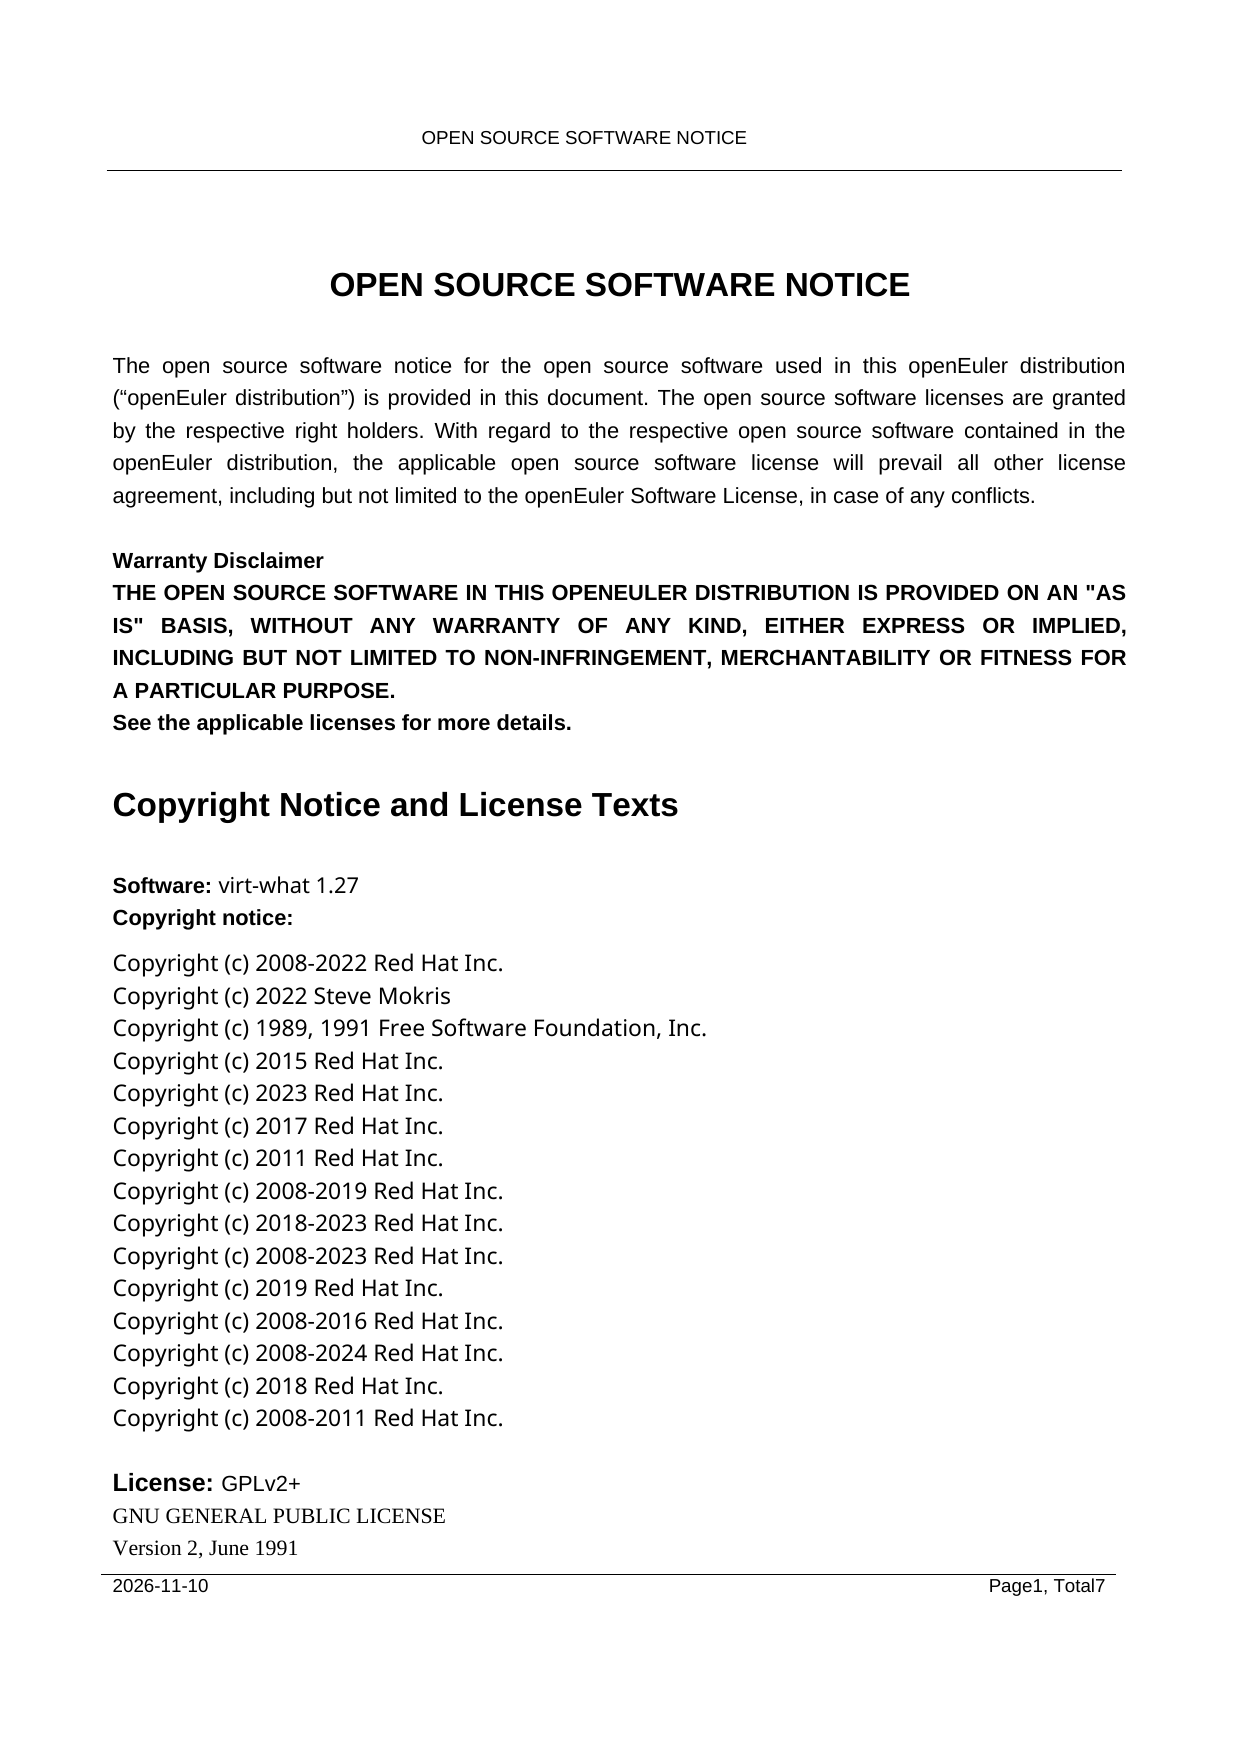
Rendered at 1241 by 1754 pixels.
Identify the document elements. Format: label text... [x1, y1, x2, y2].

text THE OPEN SOURCE SOFTWARE IN THIS OPENEULER DISTRIBUTION IS PROVIDED ON AN "AS IS" BASIS, WITHOUT ANY WARRANTY OF ANY KIND, EITHER EXPRESS OR IMPLIED, INCLUDING BUT NOT LIMITED TO NON-INFRINGEMENT, MERCHANTABILITY OR FITNESS FOR A PARTICULAR PURPOSE. See the applicable licenses for more details. [112, 576, 1128, 739]
text OPEN SOURCE SOFTWARE NOTICE [112, 251, 1128, 316]
text The open source software notice for the open source software used in this openEuler distribution (“openEuler distribution”) is provided in this document. The open source software licenses are granted by the respective right holders. With regard to the respective open source software contained in the openEuler distribution, the applicable open source software license will prevail all other license agreement, including but not limited to the openEuler Software License, in case of any conflicts. [112, 349, 1128, 511]
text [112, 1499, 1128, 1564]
text License: GPLv2+ [112, 1467, 1128, 1499]
text Copyright (c) 2008-2022 Red Hat Inc. Copyright (c) 2022 Steve Mokris Copyright (c) 1989, 1991 Free Software Foundation, Inc. Copyright (c) 2015 Red Hat Inc. Copyright (c) 2023 Red Hat Inc. Copyright (c) 2017 Red Hat Inc. Copyright (c) 2011 Red Hat Inc. Copyright (c) 2008-2019 Red Hat Inc. Copyright (c) 2018-2023 Red Hat Inc. Copyright (c) 2008-2023 Red Hat Inc. Copyright (c) 2019 Red Hat Inc. Copyright (c) 2008-2016 Red Hat Inc. Copyright (c) 2008-2024 Red Hat Inc. Copyright (c) 2018 Red Hat Inc. Copyright (c) 2008-2011 Red Hat Inc. [112, 947, 1128, 1467]
text Warranty Disclaimer [112, 544, 1128, 576]
text Copyright Notice and License Texts [112, 771, 1128, 836]
text Copyright notice: [112, 901, 1128, 934]
title Software: virt-what 1.27 [112, 869, 1128, 901]
